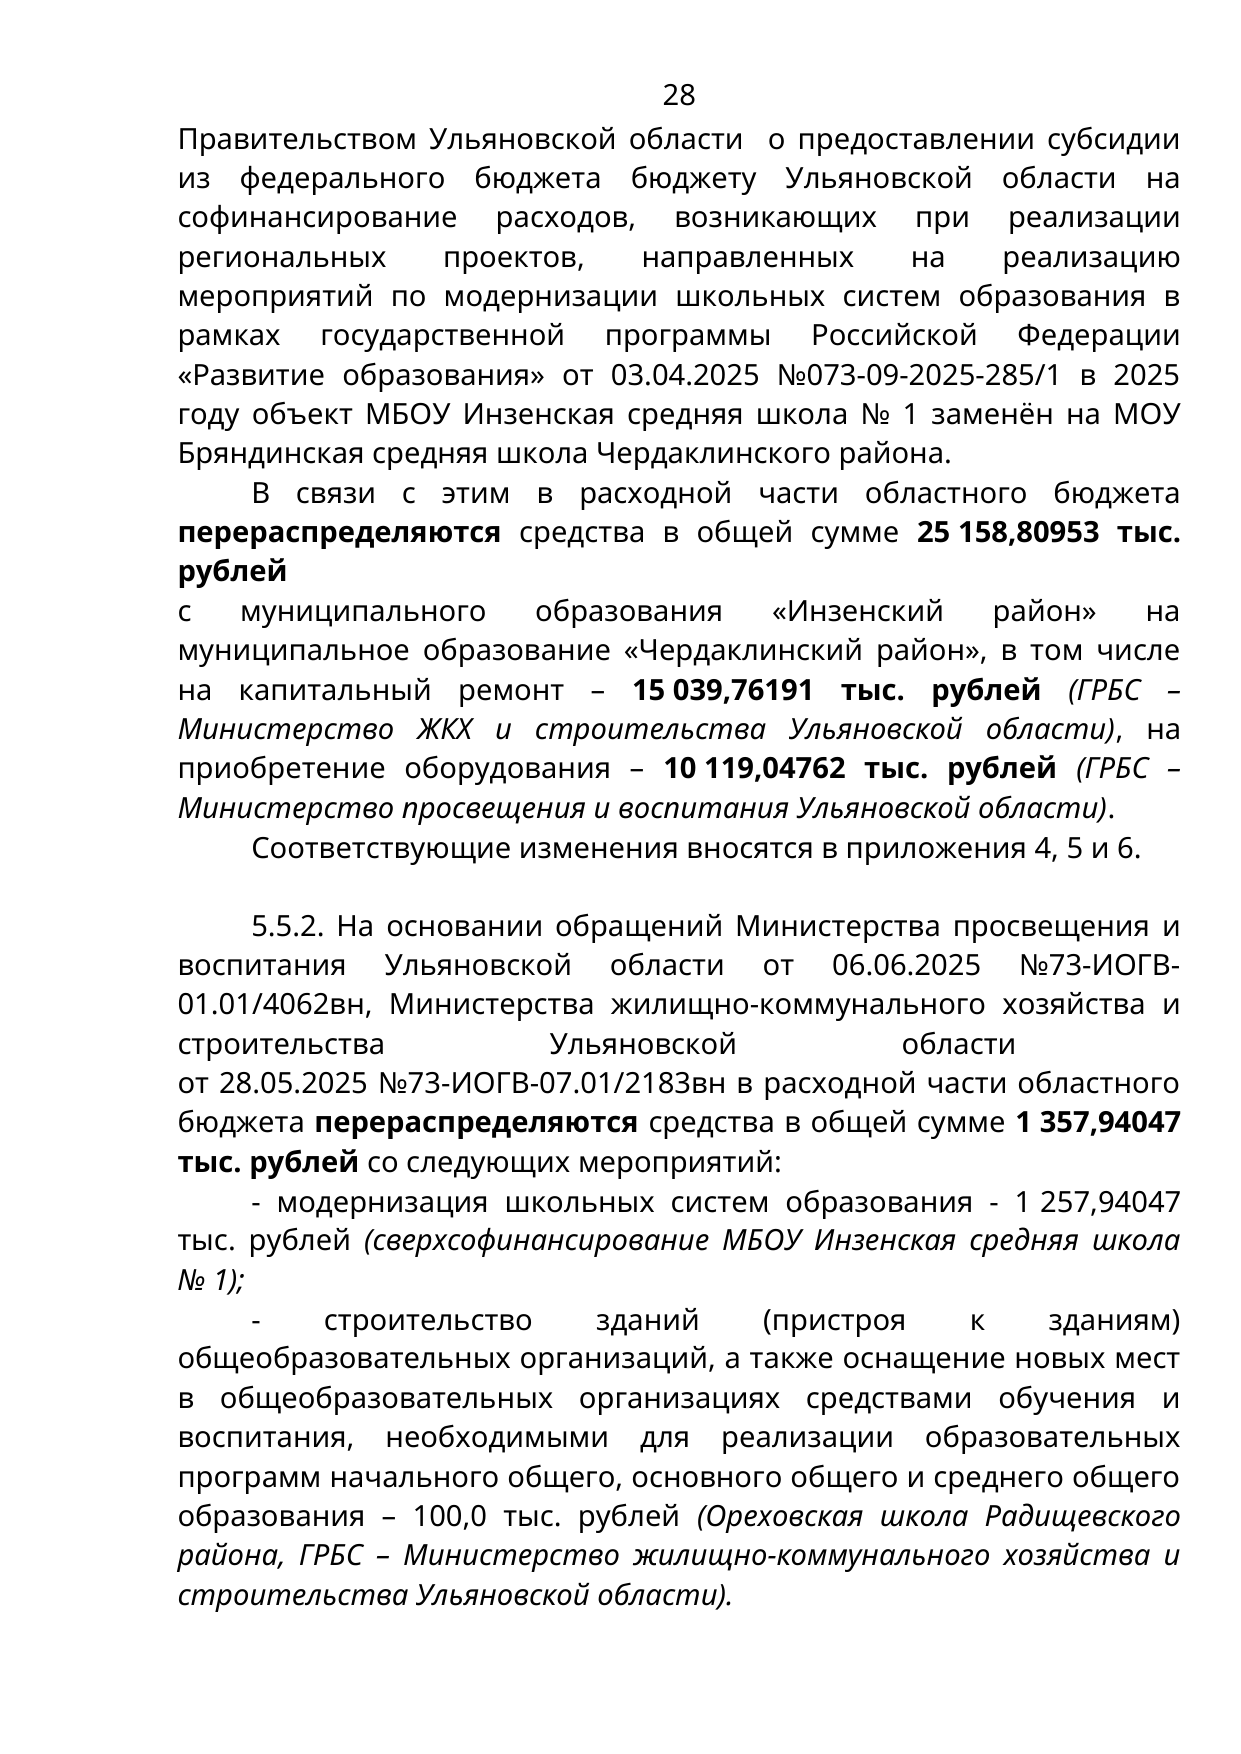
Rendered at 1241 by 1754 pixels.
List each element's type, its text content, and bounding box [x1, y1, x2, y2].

text - модернизация школьных систем образования - 1 257,94047 тыс. рублей (сверхсофинансирование МБОУ Инзенская средняя школа № 1); [177, 1181, 1181, 1299]
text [177, 118, 1181, 472]
text Соответствующие изменения вносятся в приложения 4, 5 и 6. [177, 827, 1181, 866]
text 5.5.2. На основании обращений Министерства просвещения и воспитания Ульяновской области от 06.06.2025 №73-ИОГВ-01.01/4062вн, Министерства жилищно-коммунального хозяйства и строительства Ульяновской области от 28.05.2025 №73-ИОГВ-07.01/2183вн в расходной части областного бюджета перераспределяются средства в общей сумме 1 357,94047 тыс. рублей со следующих мероприятий: [177, 905, 1181, 1181]
text - строительство зданий (пристроя к зданиям) общеобразовательных организаций, а также оснащение новых мест в общеобразовательных организациях средствами обучения и воспитания, необходимыми для реализации образовательных программ начального общего, основного общего и среднего общего образования – 100,0 тыс. рублей (Ореховская школа Радищевского района, ГРБС – Министерство жилищно-коммунального хозяйства и строительства Ульяновской области). [177, 1299, 1181, 1614]
text В связи с этим в расходной части областного бюджета перераспределяются средства в общей сумме 25 158,80953 тыс. рублей с муниципального образования «Инзенский район» на муниципальное образование «Чердаклинский район», в том числе на капитальный ремонт – 15 039,76191 тыс. рублей (ГРБС – Министерство ЖКХ и строительства Ульяновской области), на приобретение оборудования – 10 119,04762 тыс. рублей (ГРБС – Министерство просвещения и воспитания Ульяновской области). [177, 472, 1181, 827]
